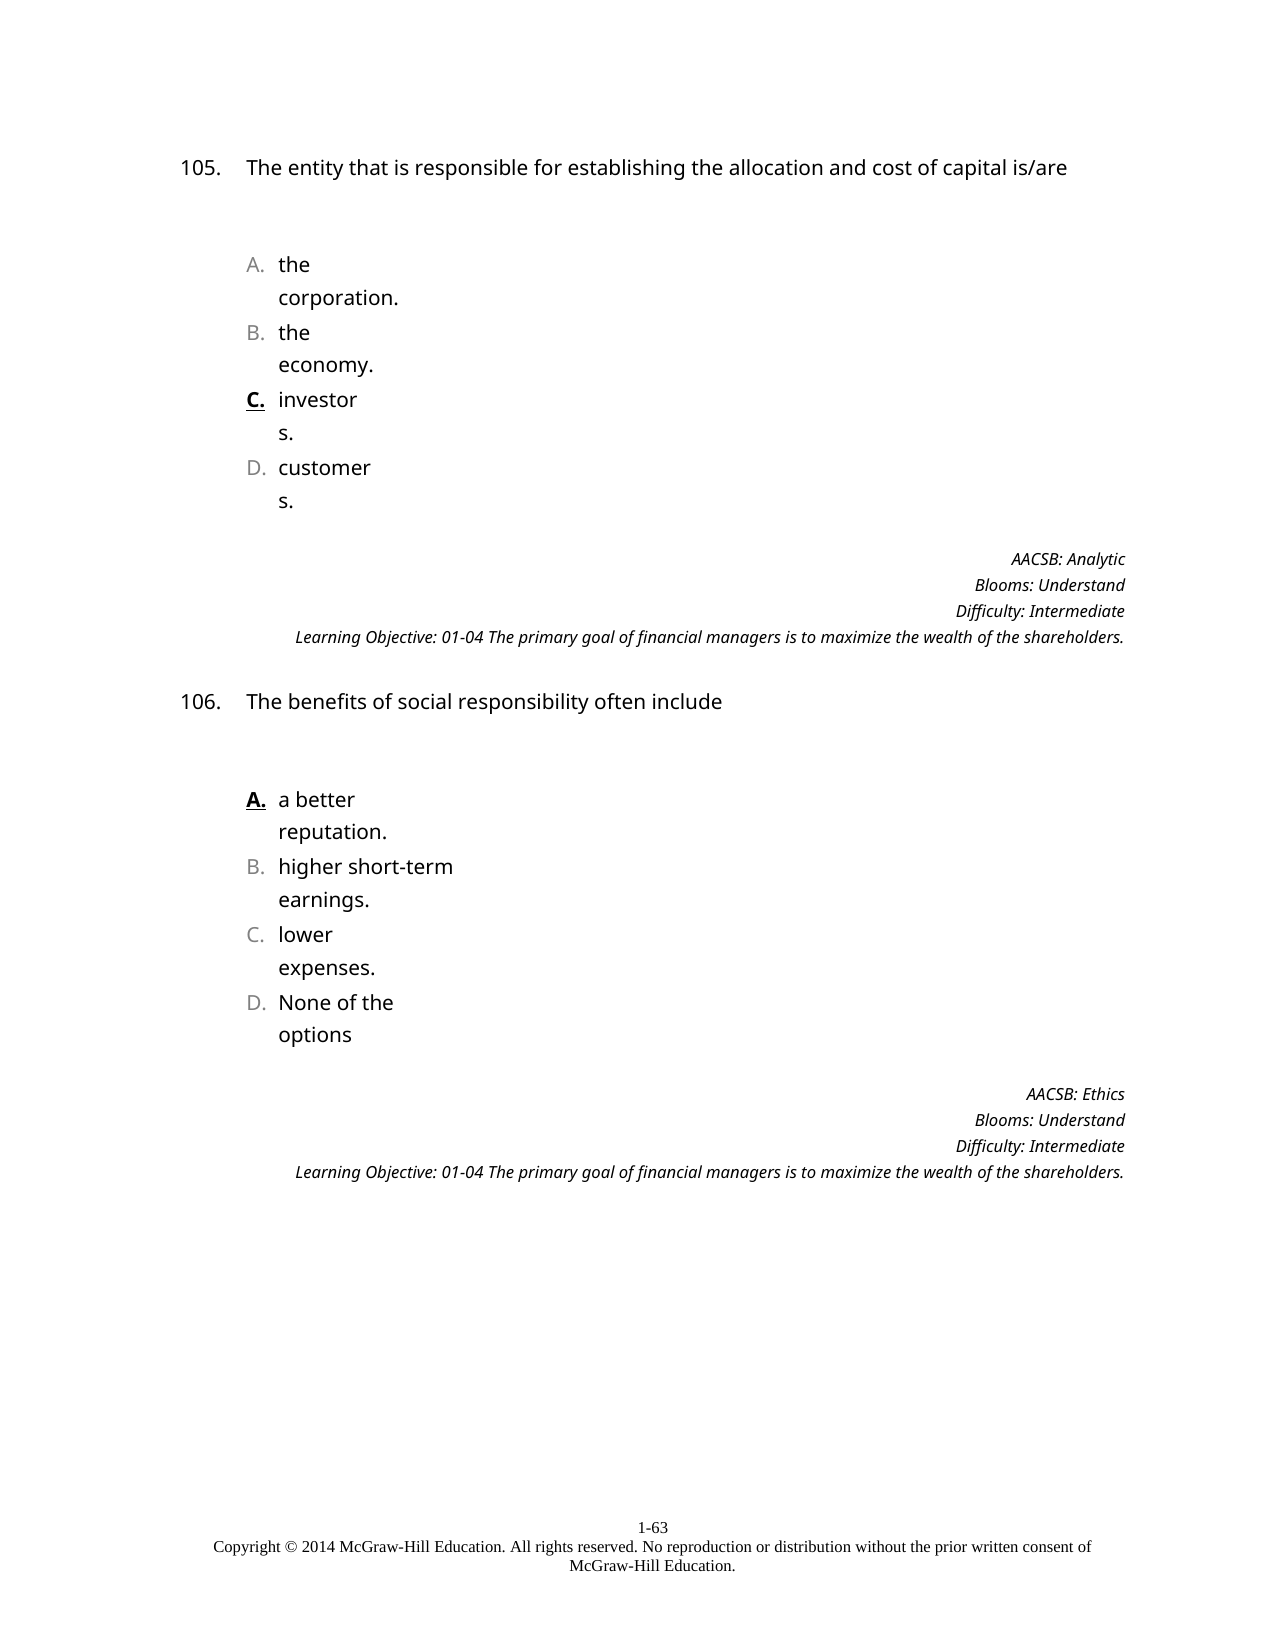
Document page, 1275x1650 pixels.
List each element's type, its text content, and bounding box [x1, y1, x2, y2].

table_header The benefits of social responsibility often include [246, 687, 1125, 1053]
table_header The entity that is responsible for establishing the allocation and cost of capital is/are [246, 153, 1125, 518]
table_header AACSB: Ethics Blooms: Understand Difficulty: Intermediate Learning Objective: 01-04 The primary goal of financial managers is to maximize the wealth of the shareholders. [180, 1082, 1125, 1219]
table_header 105. [180, 153, 246, 518]
table_header AACSB: Analytic Blooms: Understand Difficulty: Intermediate Learning Objective: 01-04 The primary goal of financial managers is to maximize the wealth of the shareholders. [180, 548, 1125, 684]
table_header 106. [180, 687, 246, 1053]
